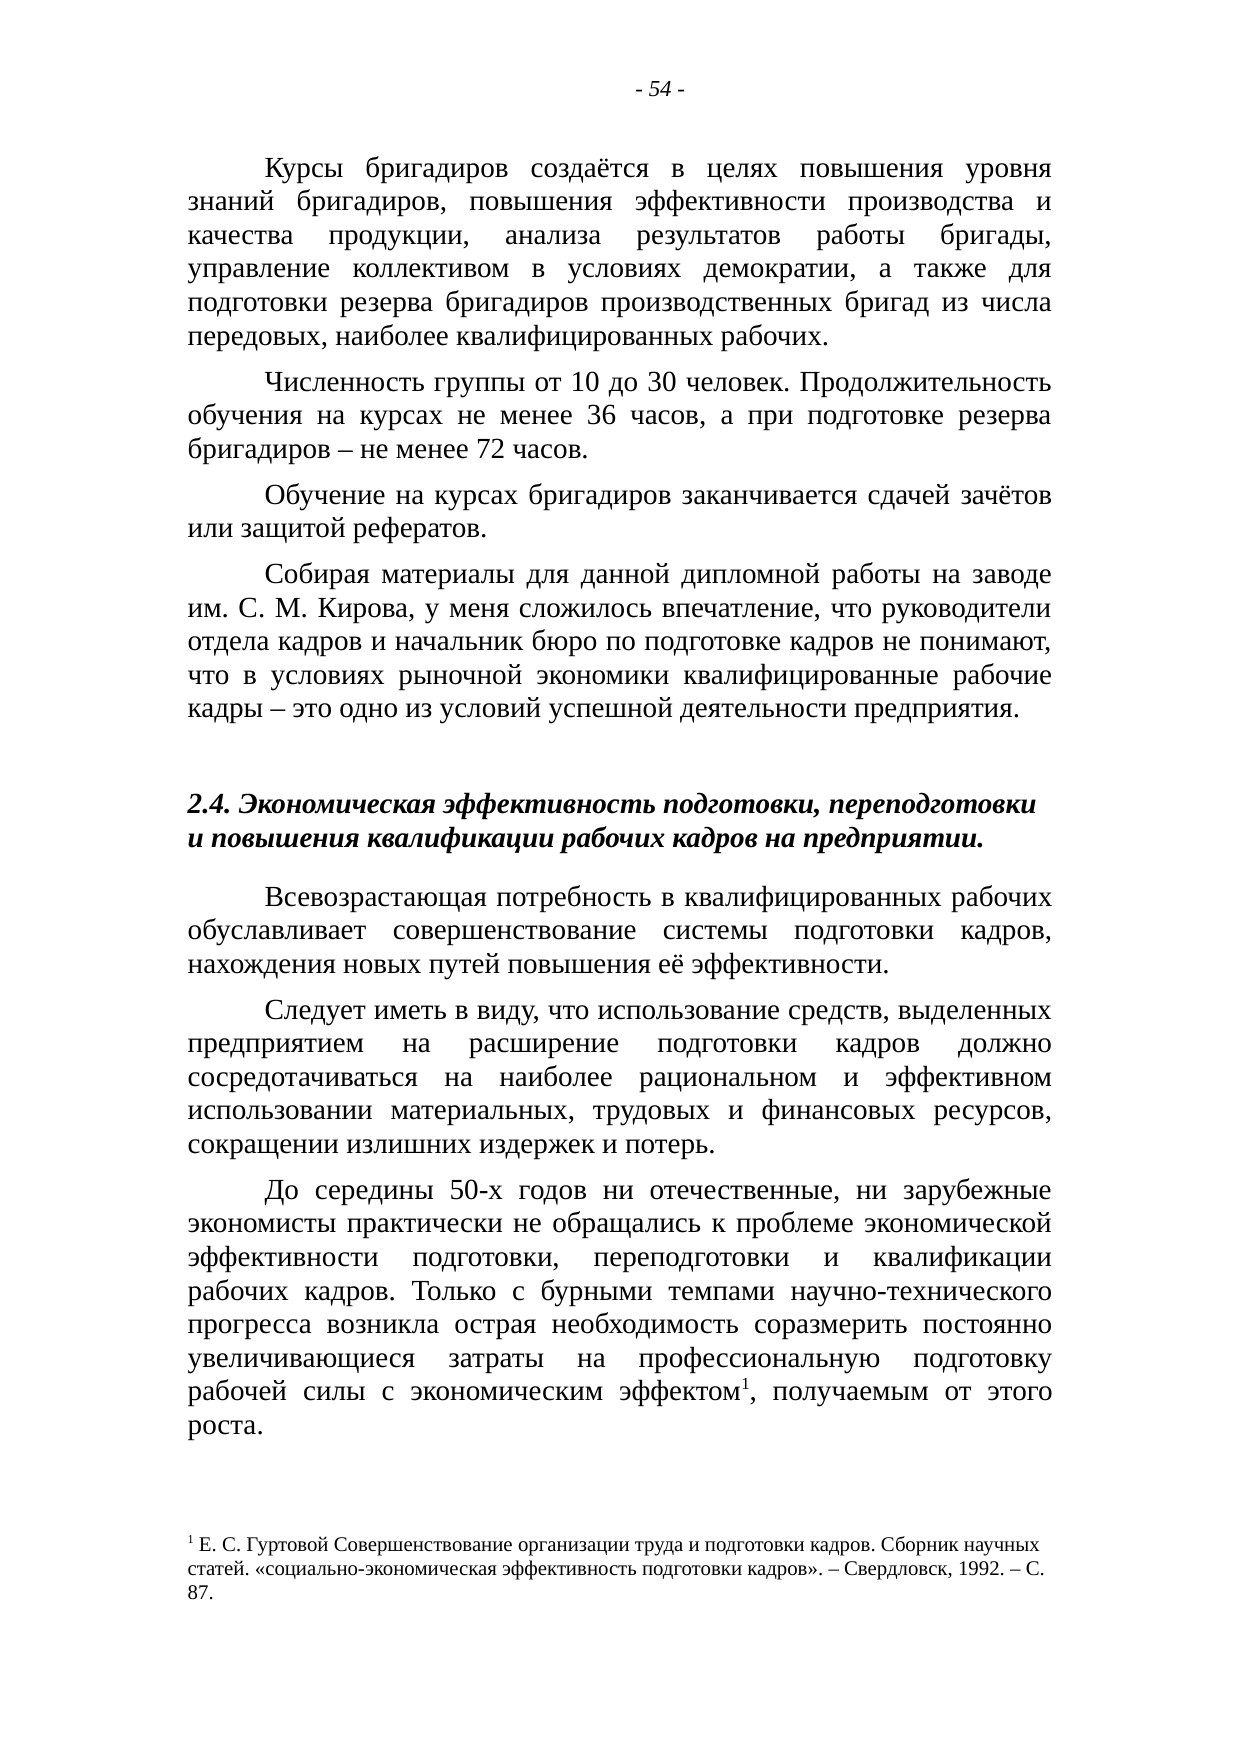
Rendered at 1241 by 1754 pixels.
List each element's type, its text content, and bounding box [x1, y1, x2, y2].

text До середины 50-х годов ни отечественные, ни зарубежные экономисты практически не обращались к проблеме экономической эффективности подготовки, переподготовки и квалификации рабочих кадров. Только с бурными темпами научно-технического прогресса возникла острая необходимость соразмерить постоянно увеличивающиеся затраты на профессиональную подготовку рабочей силы с экономическим эффектом, получаемым от этого роста. [187, 1172, 1053, 1440]
text Собирая материалы для данной дипломной работы на заводе им. С. М. Кирова, у меня сложилось впечатление, что руководители отдела кадров и начальник бюро по подготовке кадров не понимают, что в условиях рыночной экономики квалифицированные рабочие кадры – это одно из условий успешной деятельности предприятия. [187, 556, 1053, 724]
text Следует иметь в виду, что использование средств, выделенных предприятием на расширение подготовки кадров должно сосредотачиваться на наиболее рациональном и эффективном использовании материальных, трудовых и финансовых ресурсов, сокращении излишних издержек и потерь. [187, 992, 1053, 1159]
text Численность группы от 10 до 30 человек. Продолжительность обучения на курсах не менее 36 часов, а при подготовке резерва бригадиров – не менее 72 часов. [187, 364, 1053, 464]
text Всевозрастающая потребность в квалифицированных рабочих обуславливает совершенствование системы подготовки кадров, нахождения новых путей повышения её эффективности. [187, 879, 1053, 979]
text Обучение на курсах бригадиров заканчивается сдачей зачётов или защитой рефератов. [187, 477, 1053, 544]
subtitle 2.4. Экономическая эффективность подготовки, переподготовки и повышения квалификации рабочих кадров на предприятии. [187, 787, 1053, 854]
text Курсы бригадиров создаётся в целях повышения уровня знаний бригадиров, повышения эффективности производства и качества продукции, анализа результатов работы бригады, управление коллективом в условиях демократии, а также для подготовки резерва бригадиров производственных бригад из числа передовых, наиболее квалифицированных рабочих. [187, 150, 1053, 351]
